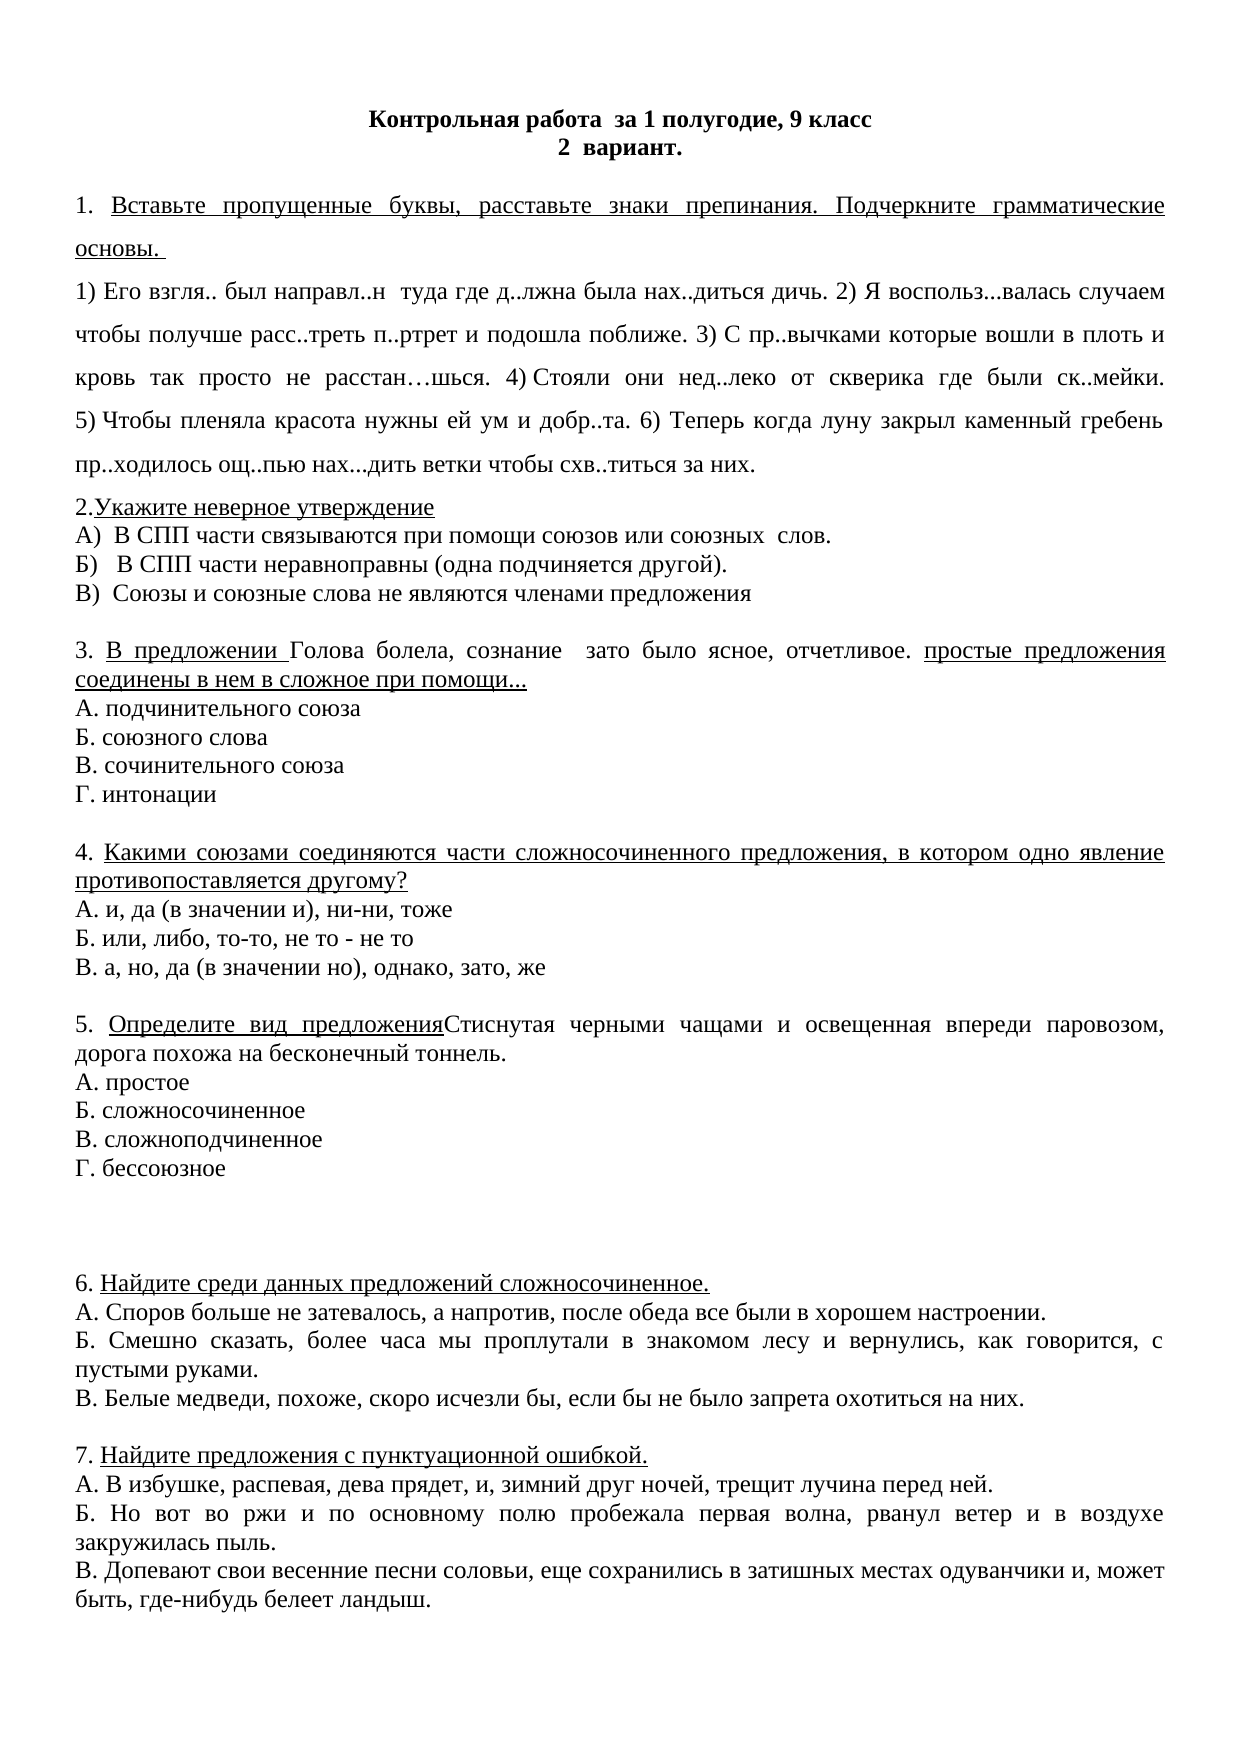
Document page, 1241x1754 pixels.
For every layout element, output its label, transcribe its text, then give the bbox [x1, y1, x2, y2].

text 5. Определите вид предложенияСтиснутая черными чащами и освещенная впереди паровозом, дорога похожа на бесконечный тоннель. [75, 1009, 1165, 1067]
text В. сочинительного союза [75, 751, 1165, 779]
text Б. союзного слова [75, 722, 1165, 751]
text В. сложноподчиненное [75, 1124, 1165, 1153]
text 6. Найдите среди данных предложений сложносочиненное. [75, 1268, 1165, 1297]
text 1. Вставьте пропущенные буквы, расставьте знаки препинания. Подчеркните грамматические основы. [75, 190, 1165, 262]
text А. В избушке, распевая, дева прядет, и, зимний друг ночей, трещит лучина перед ней. [75, 1469, 1165, 1498]
text 4. Какими союзами соединяются части сложносочиненного предложения, в котором одно явление противопоставляется другому? [75, 837, 1165, 894]
text В. Допевают свои весенние песни соловьи, еще сохранились в затишных местах одуванчики и, может быть, где-нибудь белеет ландыш. [75, 1556, 1165, 1613]
text 2.Укажите неверное утверждение [75, 492, 1165, 521]
text Б. Но вот во ржи и по основному полю пробежала первая волна, рванул ветер и в воздухе закружилась пыль. [75, 1498, 1165, 1556]
text 2 вариант. [75, 132, 1165, 161]
text 1) Его взгля.. был направл..н туда где д..лжна была нах..диться дичь. 2) Я воспольз...валась случаем чтобы получше расс..треть п..ртрет и подошла поближе. 3) С пр..вычками которые вошли в плоть и кровь так просто не расстан…шься. 4) Стояли они нед..леко от скверика где были ск..мейки. 5) Чтобы пленяла красота нужны ей ум и добр..та. 6) Теперь когда луну закрыл каменный гребень пр..ходилось ощ..пью нах...дить ветки чтобы схв..титься за них. [75, 276, 1165, 477]
text Б. или, либо, то-то, не то - не то [75, 923, 1165, 952]
text А. Споров больше не затевалось, а напротив, после обеда все были в хорошем настроении. [75, 1297, 1165, 1326]
text В. Белые медведи, похоже, скоро исчезли бы, если бы не было запрета охотиться на них. [75, 1383, 1165, 1412]
text Б. Смешно сказать, более часа мы проплутали в знакомом лесу и вернулись, как говорится, с пустыми руками. [75, 1326, 1165, 1383]
text А) В СПП части связываются при помощи союзов или союзных слов. [75, 521, 1165, 549]
text 3. В предложении Голова болела, сознание зато было ясное, отчетливое. простые предложения соединены в нем в сложное при помощи... [75, 636, 1165, 693]
text А. и, да (в значении и), ни-ни, тоже [75, 894, 1165, 923]
text Б. сложносочиненное [75, 1096, 1165, 1124]
text Контрольная работа за 1 полугодие, 9 класс [75, 104, 1165, 132]
text А. подчинительного союза [75, 693, 1165, 722]
text В. а, но, да (в значении но), однако, зато, же [75, 952, 1165, 981]
text В) Союзы и союзные слова не являются членами предложения [75, 578, 1165, 607]
text Г. бессоюзное [75, 1153, 1165, 1182]
text Г. интонации [75, 779, 1165, 808]
text Б) В СПП части неравноправны (одна подчиняется другой). [75, 549, 1165, 578]
text А. простое [75, 1067, 1165, 1096]
text 7. Найдите предложения с пунктуационной ошибкой. [75, 1441, 1165, 1469]
